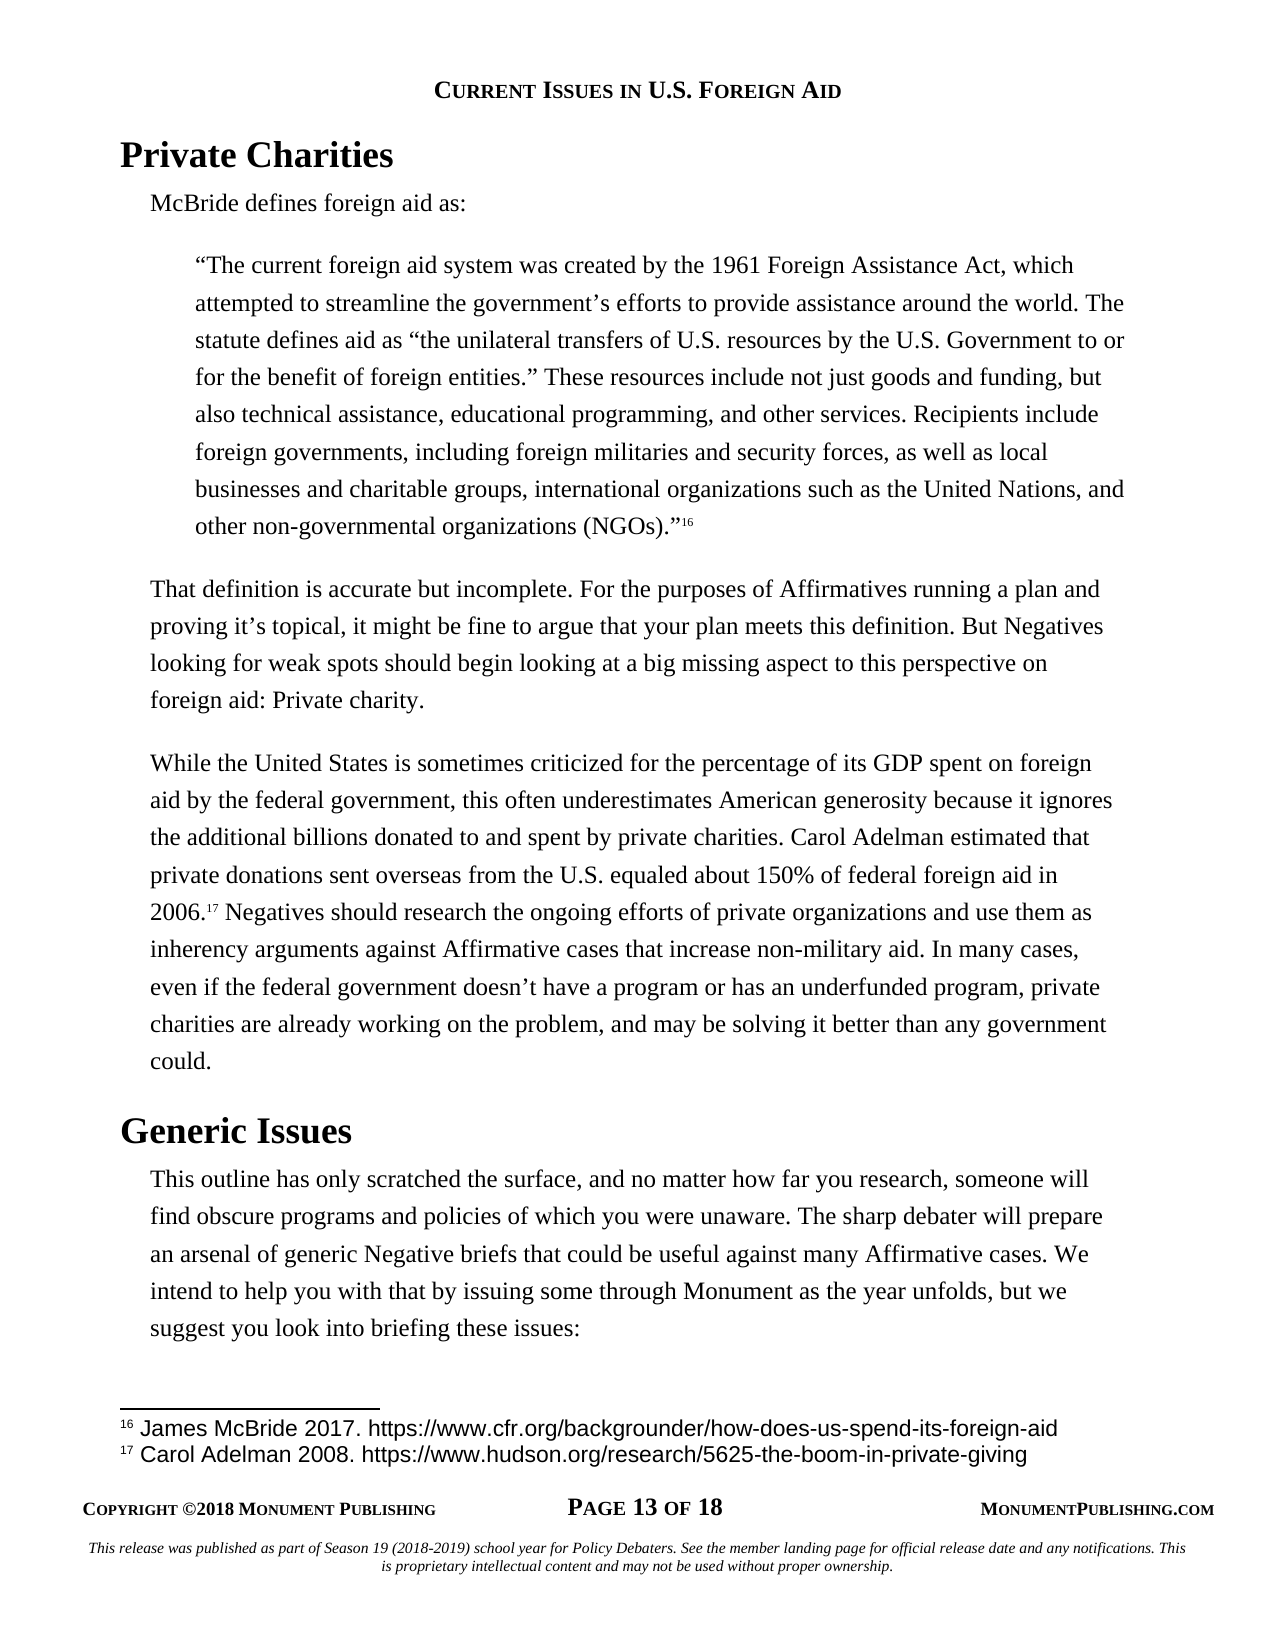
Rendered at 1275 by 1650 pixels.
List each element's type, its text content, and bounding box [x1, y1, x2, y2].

text That definition is accurate but incomplete. For the purposes of Affirmatives running a plan and proving it’s topical, it might be fine to argue that your plan meets this definition. But Negatives looking for weak spots should begin looking at a big missing aspect to this perspective on foreign aid: Private charity. [150, 574, 1125, 714]
text While the United States is sometimes criticized for the percentage of its GDP spent on foreign aid by the federal government, this often underestimates American generosity because it ignores the additional billions donated to and spent by private charities. Carol Adelman estimated that private donations sent overseas from the U.S. equaled about 150% of federal foreign aid in 2006. Negatives should research the ongoing efforts of private organizations and use them as inherency arguments against Affirmative cases that increase non-military aid. In many cases, even if the federal government doesn’t have a program or has an underfunded program, private charities are already working on the problem, and may be solving it better than any government could. [150, 748, 1125, 1075]
text This outline has only scratched the surface, and no matter how far you research, someone will find obscure programs and policies of which you were unaware. The sharp debater will prepare an arsenal of generic Negative briefs that could be useful against many Affirmative cases. We intend to help you with that by issuing some through Monument as the year unfolds, but we suggest you look into briefing these issues: [150, 1164, 1125, 1342]
text McBride defines foreign aid as: [150, 188, 1125, 217]
text Private Charities [120, 132, 1155, 176]
text “The current foreign aid system was created by the 1961 Foreign Assistance Act, which attempted to streamline the government’s efforts to provide assistance around the world. The statute defines aid as “the unilateral transfers of U.S. resources by the U.S. Government to or for the benefit of foreign entities.” These resources include not just goods and funding, but also technical assistance, educational programming, and other services. Recipients include foreign governments, including foreign militaries and security forces, as well as local businesses and charitable groups, international organizations such as the United Nations, and other non-governmental organizations (NGOs).” [195, 250, 1125, 540]
text Generic Issues [120, 1108, 1155, 1152]
